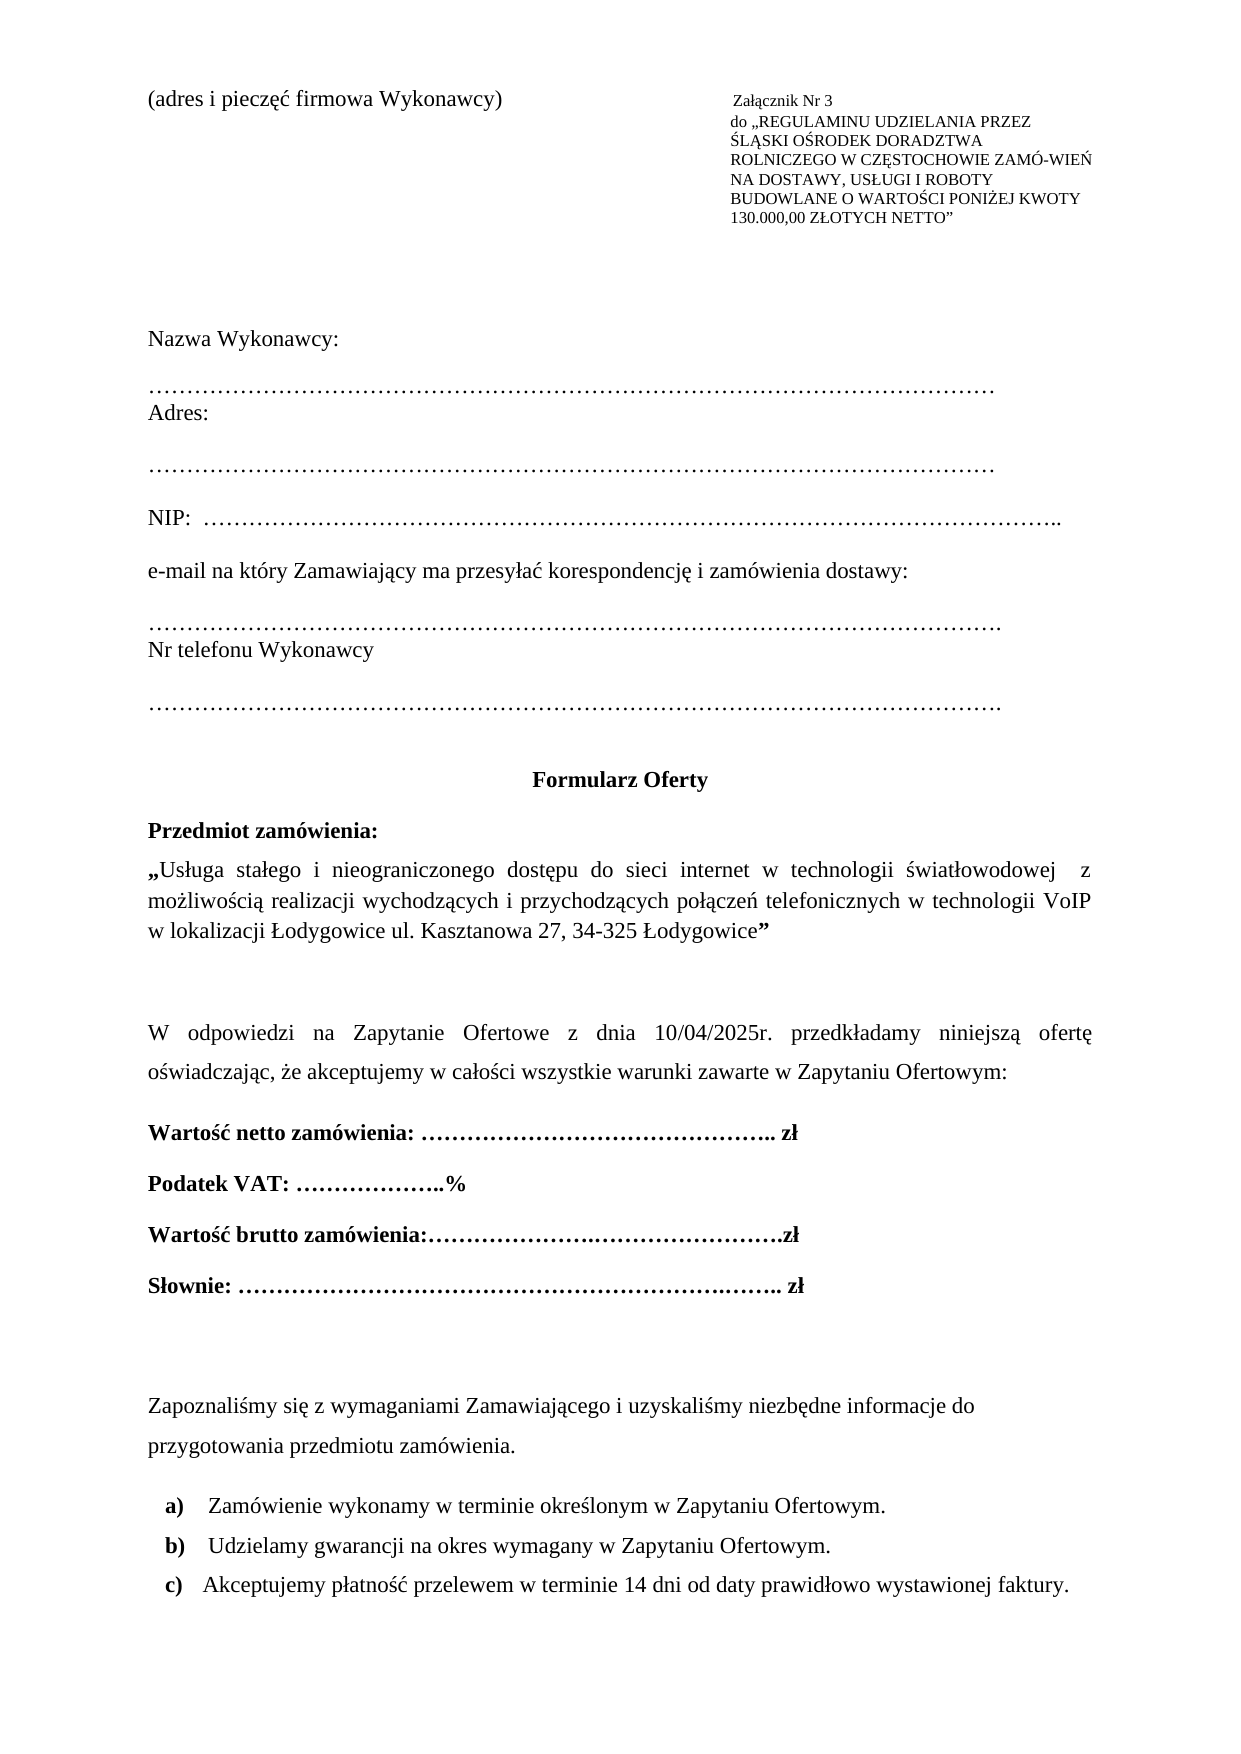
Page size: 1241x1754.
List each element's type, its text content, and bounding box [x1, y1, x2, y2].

text „Usługa stałego i nieograniczonego dostępu do sieci internet w technologii światłowodowej z możliwością realizacji wychodzących i przychodzących połączeń telefonicznych w technologii VoIP w lokalizacji Łodygowice ul. Kasztanowa 27, 34-325 Łodygowice” [148, 856, 1093, 943]
text Zapoznaliśmy się z wymaganiami Zamawiającego i uzyskaliśmy niezbędne informacje do przygotowania przedmiotu zamówienia. [148, 1392, 1093, 1458]
text Wartość brutto zamówienia:………………….…………………….zł [148, 1221, 1093, 1247]
list Zamówienie wykonamy w terminie określonym w Zapytaniu Ofertowym. [165, 1492, 1093, 1519]
text …………………………………………………………………………………………………. [148, 609, 1093, 636]
text do „REGULAMINU UDZIELANIA PRZEZ ŚLĄSKI OŚRODEK DORADZTWA ROLNICZEGO W CZĘSTOCHOWIE ZAMÓ-WIEŃ NA DOSTAWY, USŁUGI I ROBOTY BUDOWLANE O WARTOŚCI PONIŻEJ KWOTY 130.000,00 ZŁOTYCH NETTO” [730, 112, 1093, 227]
text Formularz Oferty [148, 766, 1093, 792]
text ………………………………………………………………………………………………… [148, 451, 1093, 478]
text W odpowiedzi na Zapytanie Ofertowe z dnia 10/04/2025r. przedkładamy niniejszą ofertę oświadczając, że akceptujemy w całości wszystkie warunki zawarte w Zapytaniu Ofertowym: [148, 1019, 1093, 1085]
text Nazwa Wykonawcy: [148, 325, 1093, 351]
text Adres: [148, 399, 1093, 425]
list Udzielamy gwarancji na okres wymagany w Zapytaniu Ofertowym. [165, 1532, 1093, 1558]
text Przedmiot zamówienia: [148, 817, 1093, 843]
text (adres i pieczęć firmowa Wykonawcy) Załącznik Nr 3 [148, 59, 1093, 112]
text NIP: ………………………………………………………………………………………………….. [148, 504, 1093, 530]
text Podatek VAT: ………………..% [148, 1170, 1093, 1196]
text Słownie: ……………………………………………………….…….. zł [148, 1272, 1093, 1298]
text Nr telefonu Wykonawcy [148, 636, 1093, 662]
text …………………………………………………………………………………………………. [148, 688, 1093, 715]
text e-mail na który Zamawiający ma przesyłać korespondencję i zamówienia dostawy: [148, 557, 1093, 583]
list Akceptujemy płatność przelewem w terminie 14 dni od daty prawidłowo wystawionej faktury. [165, 1571, 1093, 1598]
text Wartość netto zamówienia: ……………………………………….. zł [148, 1119, 1093, 1145]
text ………………………………………………………………………………………………… [148, 372, 1093, 399]
